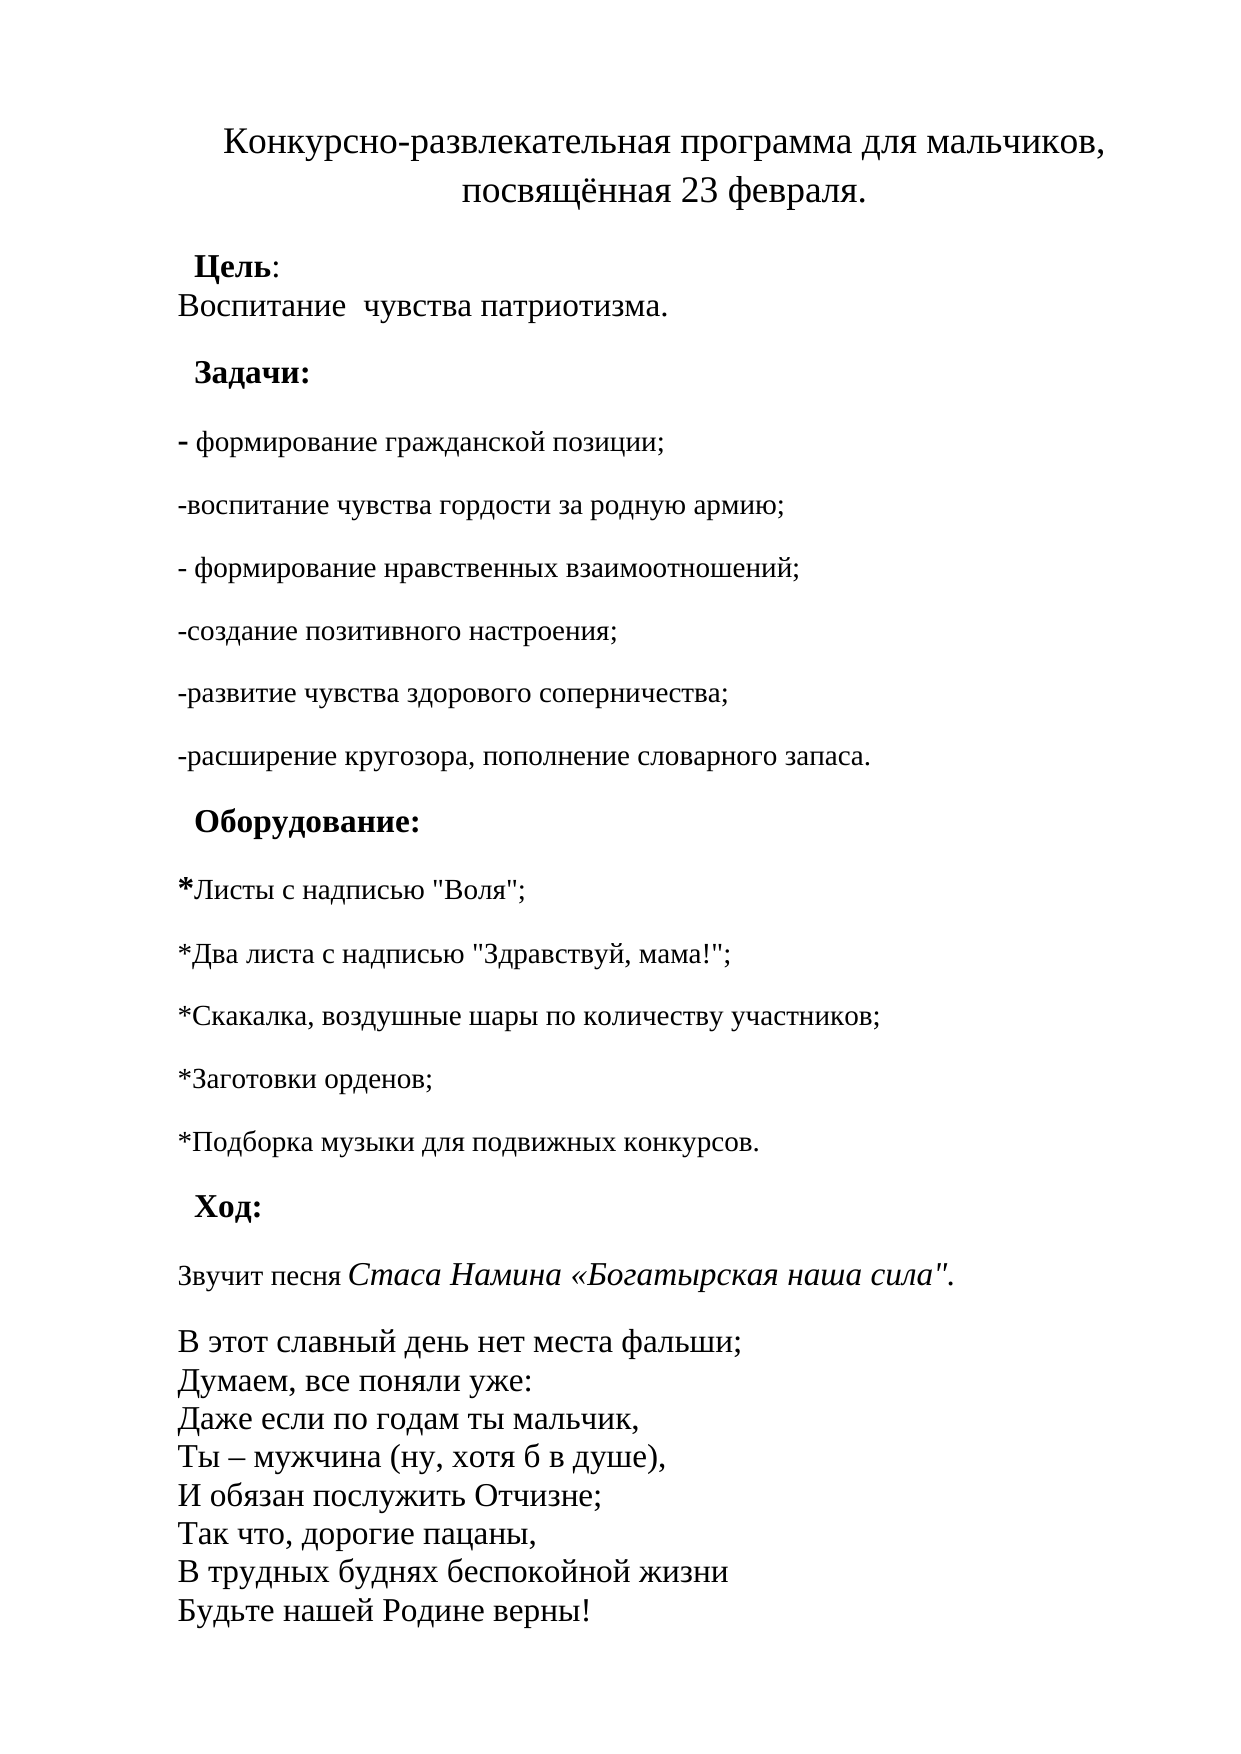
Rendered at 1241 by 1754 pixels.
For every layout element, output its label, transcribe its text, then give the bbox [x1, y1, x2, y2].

text *Скакалка, воздушные шары по количеству участников; [177, 998, 1152, 1032]
text *Подборка музыки для подвижных конкурсов. [177, 1124, 1152, 1157]
text - формирование нравственных взаимоотношений; [177, 550, 1152, 583]
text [177, 1322, 1152, 1628]
text Оборудование: [177, 801, 1152, 839]
text -создание позитивного настроения; [177, 613, 1152, 646]
text - формирование гражданской позиции; [177, 420, 1152, 458]
text -воспитание чувства гордости за родную армию; [177, 487, 1152, 521]
text *Два листа с надписью "Здравствуй, мама!"; [177, 936, 1152, 969]
text Ход: [177, 1187, 1152, 1225]
text Задачи: [177, 352, 1152, 391]
text *Листы с надписью "Воля"; [177, 868, 1152, 907]
text -расширение кругозора, пополнение словарного запаса. [177, 738, 1152, 772]
text Цель: Воспитание чувства патриотизма. [177, 246, 1152, 323]
text Конкурсно-развлекательная программа для мальчиков, посвящённая 23 февраля. [177, 118, 1152, 211]
text *Заготовки орденов; [177, 1061, 1152, 1095]
text -развитие чувства здорового соперничества; [177, 675, 1152, 709]
text Звучит песня Стаса Намина «Богатырская наша сила". [177, 1254, 1152, 1292]
